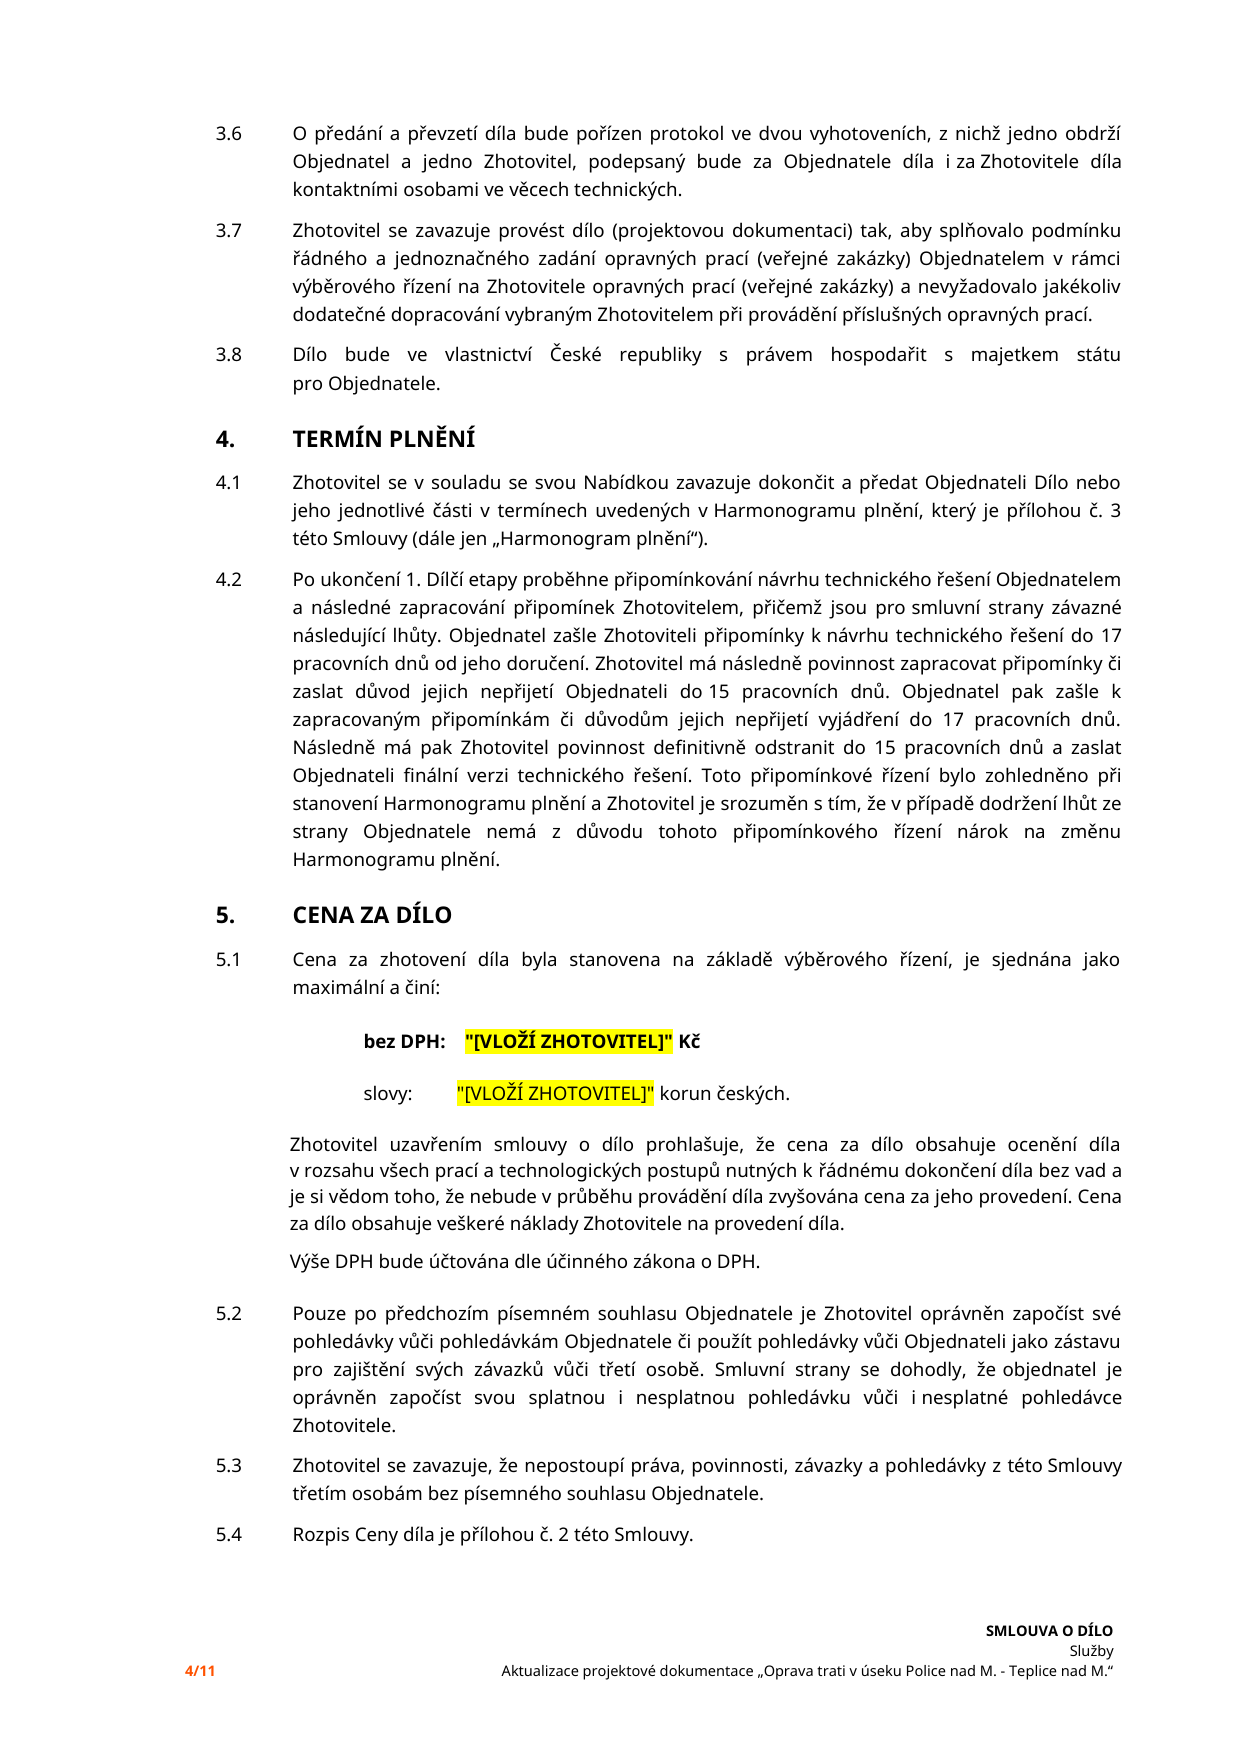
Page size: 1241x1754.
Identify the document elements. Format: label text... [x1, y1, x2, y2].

text Zhotovitel se zavazuje, že nepostoupí práva, povinnosti, závazky a pohledávky z této Smlouvy třetím osobám bez písemného souhlasu Objednatele. [216, 1453, 1122, 1506]
text Pouze po předchozím písemném souhlasu Objednatele je Zhotovitel oprávněn započíst své pohledávky vůči pohledávkám Objednatele či použít pohledávky vůči Objednateli jako zástavu pro zajištění svých závazků vůči třetí osobě. Smluvní strany se dohodly, že objednatel je oprávněn započíst svou splatnou i nesplatnou pohledávku vůči i nesplatné pohledávce Zhotovitele. [216, 1300, 1122, 1438]
text bez DPH: "[VLOŽÍ ZHOTOVITEL]" Kč [216, 1027, 1122, 1054]
text Cena za zhotovení díla byla stanovena na základě výběrového řízení, je sjednána jako maximální a činí: [216, 946, 1122, 1000]
text Zhotovitel se zavazuje provést dílo (projektovou dokumentaci) tak, aby splňovalo podmínku řádného a jednoznačného zadání opravných prací (veřejné zakázky) Objednatelem v rámci výběrového řízení na Zhotovitele opravných prací (veřejné zakázky) a nevyžadovalo jakékoliv dodatečné dopracování vybraným Zhotovitelem při provádění příslušných opravných prací. [216, 217, 1122, 327]
text Dílo bude ve vlastnictví České republiky s právem hospodařit s majetkem státu pro Objednatele. [216, 342, 1122, 395]
text slovy: "[VLOŽÍ ZHOTOVITEL]" korun českých. [654, 1080, 1122, 1106]
text slovy: "[VLOŽÍ ZHOTOVITEL]" korun českých. [216, 1080, 457, 1106]
text O předání a převzetí díla bude pořízen protokol ve dvou vyhotoveních, z nichž jedno obdrží Objednatel a jedno Zhotovitel, podepsaný bude za Objednatele díla i za Zhotovitele díla kontaktními osobami ve věcech technických. [216, 121, 1122, 202]
text Zhotovitel uzavřením smlouvy o dílo prohlašuje, že cena za dílo obsahuje ocenění díla v rozsahu všech prací a technologických postupů nutných k řádnému dokončení díla bez vad a je si vědom toho, že nebude v průběhu provádění díla zvyšována cena za jeho provedení. Cena za dílo obsahuje veškeré náklady Zhotovitele na provedení díla. [289, 1131, 1122, 1236]
text TERMÍN PLNĚNÍ [216, 423, 1122, 454]
text Zhotovitel se v souladu se svou Nabídkou zavazuje dokončit a předat Objednateli Dílo nebo jeho jednotlivé části v termínech uvedených v Harmonogramu plnění, který je přílohou č. 3 této Smlouvy (dále jen „Harmonogram plnění“). [216, 470, 1122, 551]
text Výše DPH bude účtována dle účinného zákona o DPH. [289, 1249, 1122, 1274]
text Rozpis Ceny díla je přílohou č. 2 této Smlouvy. [216, 1521, 1122, 1547]
text CENA ZA DÍLO [216, 899, 1122, 931]
text Po ukončení 1. Dílčí etapy proběhne připomínkování návrhu technického řešení Objednatelem a následné zapracování připomínek Zhotovitelem, přičemž jsou pro smluvní strany závazné následující lhůty. Objednatel zašle Zhotoviteli připomínky k návrhu technického řešení do 17 pracovních dnů od jeho doručení. Zhotovitel má následně povinnost zapracovat připomínky či zaslat důvod jejich nepřijetí Objednateli do 15 pracovních dnů. Objednatel pak zašle k zapracovaným připomínkám či důvodům jejich nepřijetí vyjádření do 17 pracovních dnů. Následně má pak Zhotovitel povinnost definitivně odstranit do 15 pracovních dnů a zaslat Objednateli finální verzi technického řešení. Toto připomínkové řízení bylo zohledněno při stanovení Harmonogramu plnění a Zhotovitel je srozuměn s tím, že v případě dodržení lhůt ze strany Objednatele nemá z důvodu tohoto připomínkového řízení nárok na změnu Harmonogramu plnění. [216, 566, 1122, 872]
